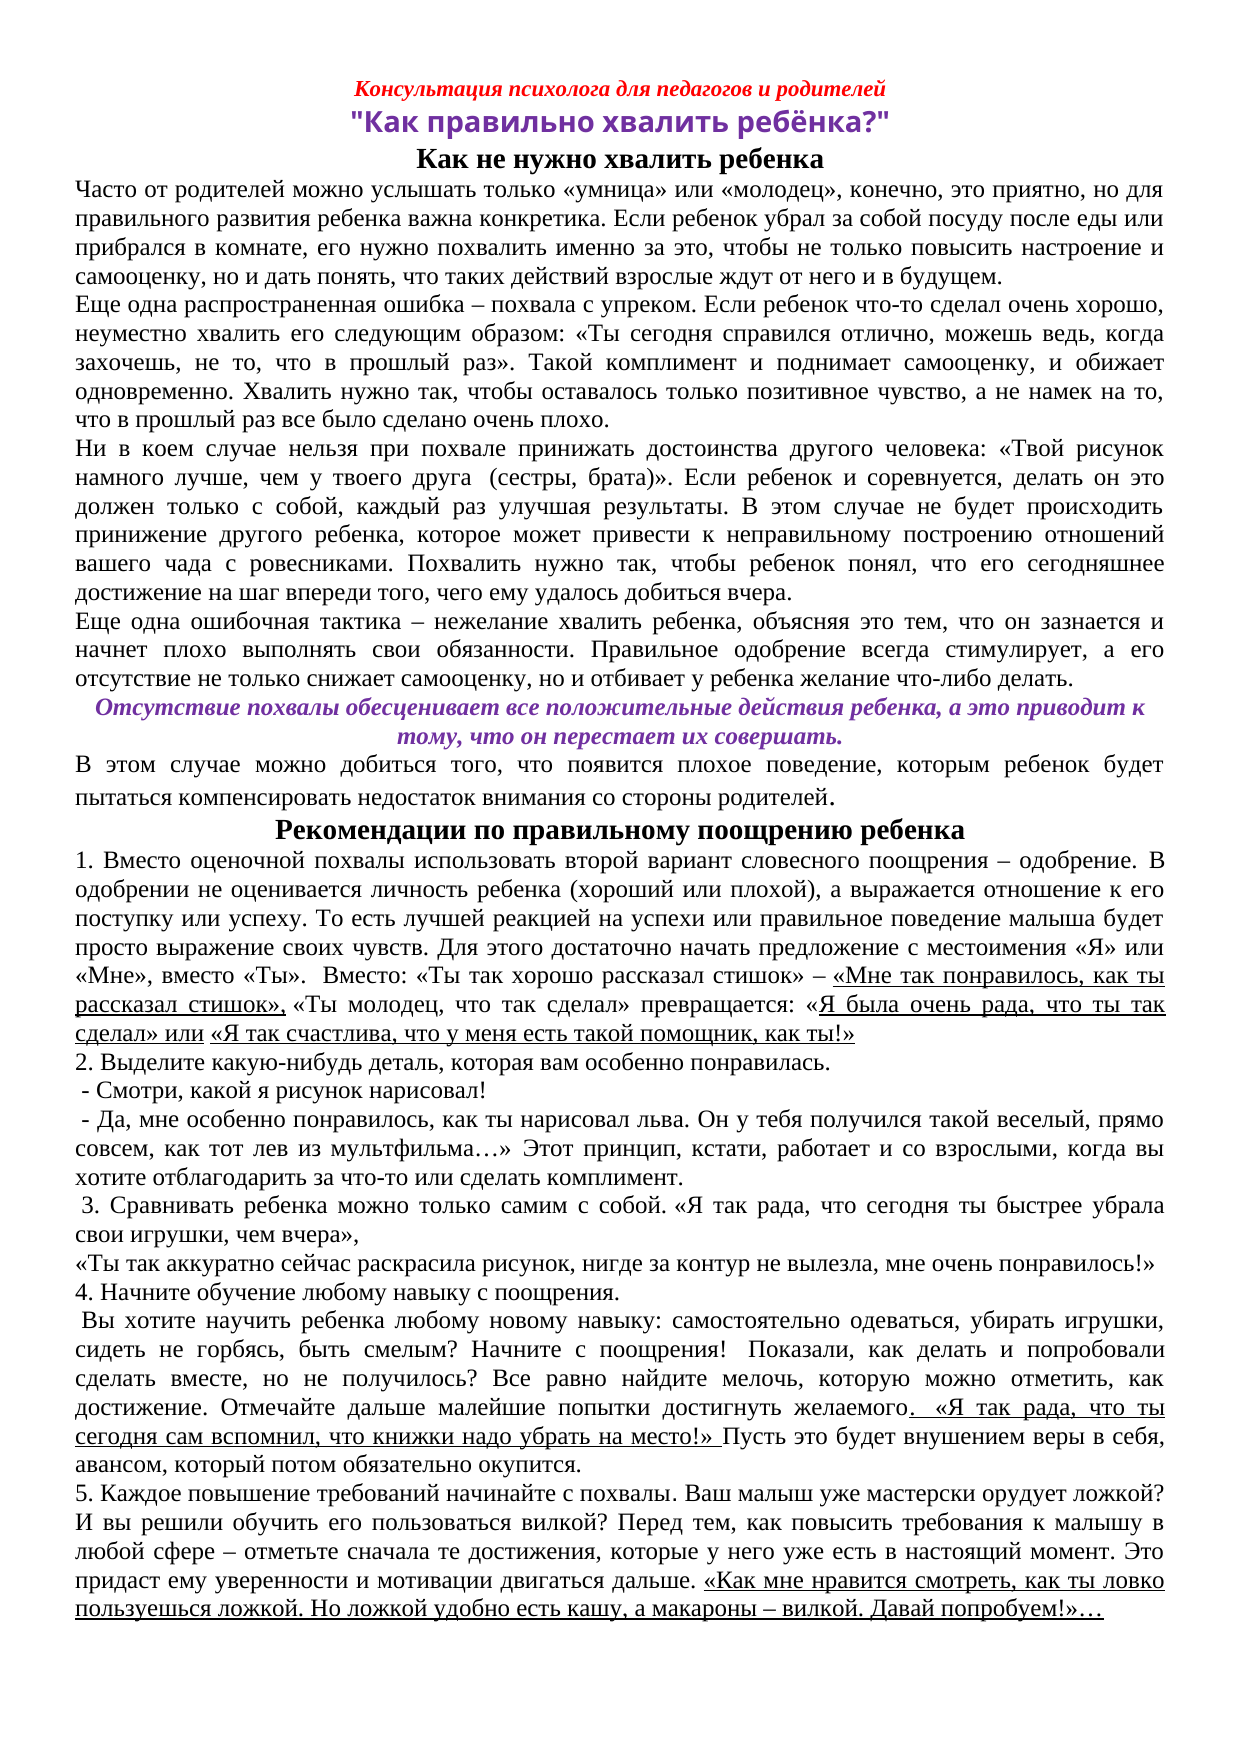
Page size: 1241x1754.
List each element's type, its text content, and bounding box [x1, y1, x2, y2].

text «Ты так аккуратно сейчас раскрасила рисунок, нигде за контур не вылезла, мне очень понравилось!» [75, 1248, 1165, 1277]
text Часто от родителей можно услышать только «умница» или «молодец», конечно, это приятно, но для правильного развития ребенка важна конкретика. Если ребенок убрал за собой посуду после еды или прибрался в комнате, его нужно похвалить именно за это, чтобы не только повысить настроение и самооценку, но и дать понять, что таких действий взрослые ждут от него и в будущем. [75, 174, 1165, 289]
text Еще одна распространенная ошибка – похвала с упреком. Если ребенок что-то сделал очень хорошо, неуместно хвалить его следующим образом: «Ты сегодня справился отлично, можешь ведь, когда захочешь, не то, что в прошлый раз». Такой комплимент и поднимает самооценку, и обижает одновременно. Хвалить нужно так, чтобы оставалось только позитивное чувство, а не намек на то, что в прошлый раз все было сделано очень плохо. [75, 289, 1165, 433]
text Рекомендации по правильному поощрению ребенка [75, 812, 1165, 845]
text Как не нужно хвалить ребенка [75, 141, 1165, 174]
text 1. Вместо оценочной похвалы использовать второй вариант словесного поощрения – одобрение. В одобрении не оценивается личность ребенка (хороший или плохой), а выражается отношение к его поступку или успеху. То есть лучшей реакцией на успехи или правильное поведение малыша будет просто выражение своих чувств. Для этого достаточно начать предложение с местоимения «Я» или «Мне», вместо «Ты». Вместо: «Ты так хорошо рассказал стишок» – «Мне так понравилось, как ты рассказал стишок», «Ты молодец, что так сделал» превращается: «Я была очень рада, что ты так сделал» или «Я так счастлива, что у меня есть такой помощник, как ты!» [75, 845, 1165, 1047]
text Консультация психолога для педагогов и родителей [75, 75, 1165, 101]
text 3. Сравнивать ребенка можно только самим с собой. «Я так рада, что сегодня ты быстрее убрала свои игрушки, чем вчера», [75, 1191, 1165, 1248]
text "Как правильно хвалить ребёнка?" [75, 101, 1165, 141]
text Отсутствие похвалы обесценивает все положительные действия ребенка, а это приводит к тому, что он перестает их совершать. [75, 692, 1165, 749]
text 5. Каждое повышение требований начинайте с похвалы. Ваш малыш уже мастерски орудует ложкой? И вы решили обучить его пользоваться вилкой? Перед тем, как повысить требования к малышу в любой сфере – отметьте сначала те достижения, которые у него уже есть в настоящий момент. Это придаст ему уверенности и мотивации двигаться дальше. «Как мне нравится смотреть, как ты ловко пользуешься ложкой. Но ложкой удобно есть кашу, а макароны – вилкой. Давай попробуем!»… [75, 1478, 1165, 1622]
text 2. Выделите какую-нибудь деталь, которая вам особенно понравилась. [75, 1047, 1165, 1076]
text - Да, мне особенно понравилось, как ты нарисовал льва. Он у тебя получился такой веселый, прямо совсем, как тот лев из мультфильма…» Этот принцип, кстати, работает и со взрослыми, когда вы хотите отблагодарить за что-то или сделать комплимент. [75, 1104, 1165, 1191]
text Вы хотите научить ребенка любому новому навыку: самостоятельно одеваться, убирать игрушки, сидеть не горбясь, быть смелым? Начните с поощрения! Показали, как делать и попробовали сделать вместе, но не получилось? Все равно найдите мелочь, которую можно отметить, как достижение. Отмечайте дальше малейшие попытки достигнуть желаемого. «Я так рада, что ты сегодня сам вспомнил, что книжки надо убрать на место!» Пусть это будет внушением веры в себя, авансом, который потом обязательно окупится. [75, 1306, 1165, 1478]
text Ни в коем случае нельзя при похвале принижать достоинства другого человека: «Твой рисунок намного лучше, чем у твоего друга (сестры, брата)». Если ребенок и соревнуется, делать он это должен только с собой, каждый раз улучшая результаты. В этом случае не будет происходить принижение другого ребенка, которое может привести к неправильному построению отношений вашего чада с ровесниками. Похвалить нужно так, чтобы ребенок понял, что его сегодняшнее достижение на шаг впереди того, чего ему удалось добиться вчера. [75, 433, 1165, 606]
text Еще одна ошибочная тактика – нежелание хвалить ребенка, объясняя это тем, что он зазнается и начнет плохо выполнять свои обязанности. Правильное одобрение всегда стимулирует, а его отсутствие не только снижает самооценку, но и отбивает у ребенка желание что-либо делать. [75, 606, 1165, 692]
text - Смотри, какой я рисунок нарисовал! [75, 1076, 1165, 1104]
text В этом случае можно добиться того, что появится плохое поведение, которым ребенок будет пытаться компенсировать недостаток внимания со стороны родителей. [75, 749, 1165, 812]
text 4. Начните обучение любому навыку с поощрения. [75, 1277, 1165, 1306]
